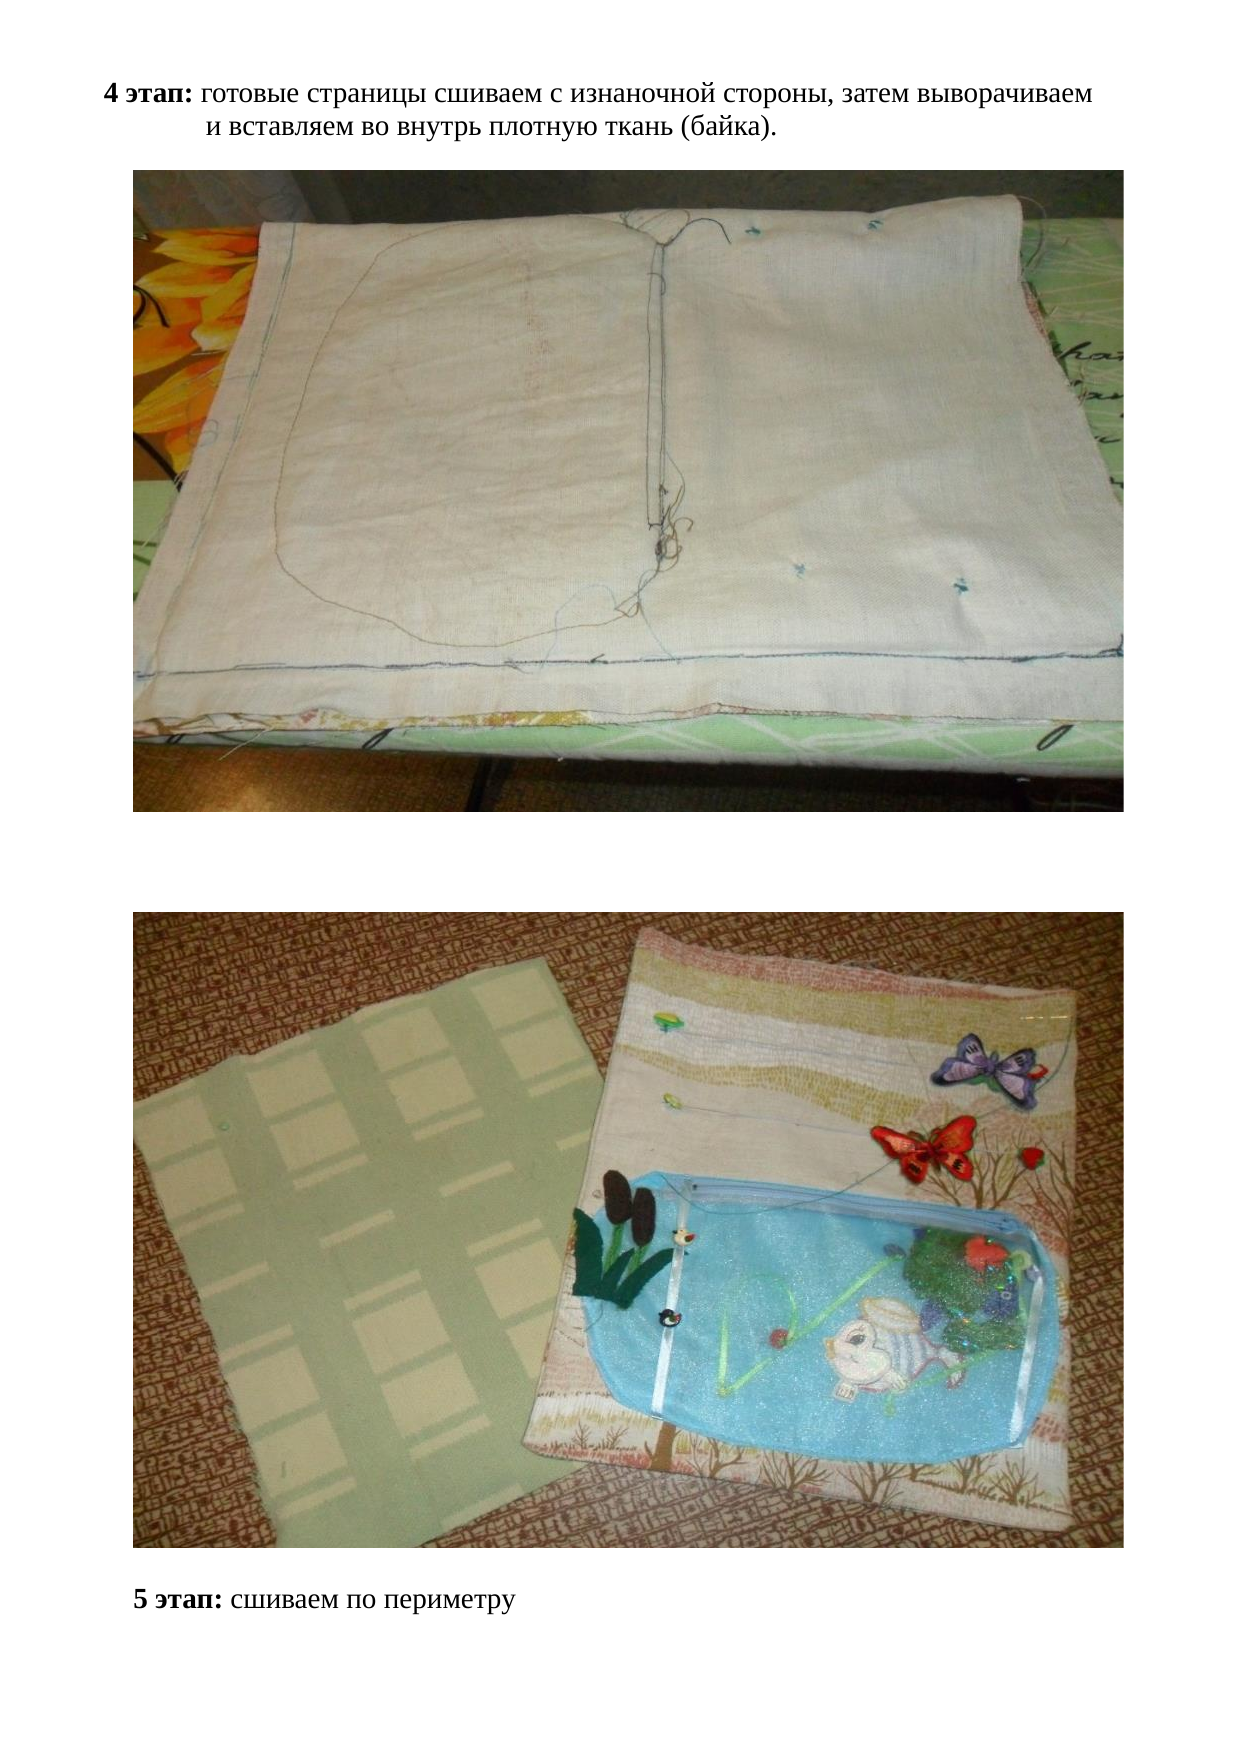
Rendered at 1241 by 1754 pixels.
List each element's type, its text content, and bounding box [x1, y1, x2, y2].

picture [133, 912, 1124, 1548]
picture [133, 170, 1124, 812]
text 4 этап: готовые страницы сшиваем с изнаночной стороны, затем выворачиваем [103, 75, 1107, 108]
text и вставляем во внутрь плотную ткань (байка). [103, 108, 1107, 142]
text 5 этап: сшиваем по периметру [103, 1581, 1107, 1615]
